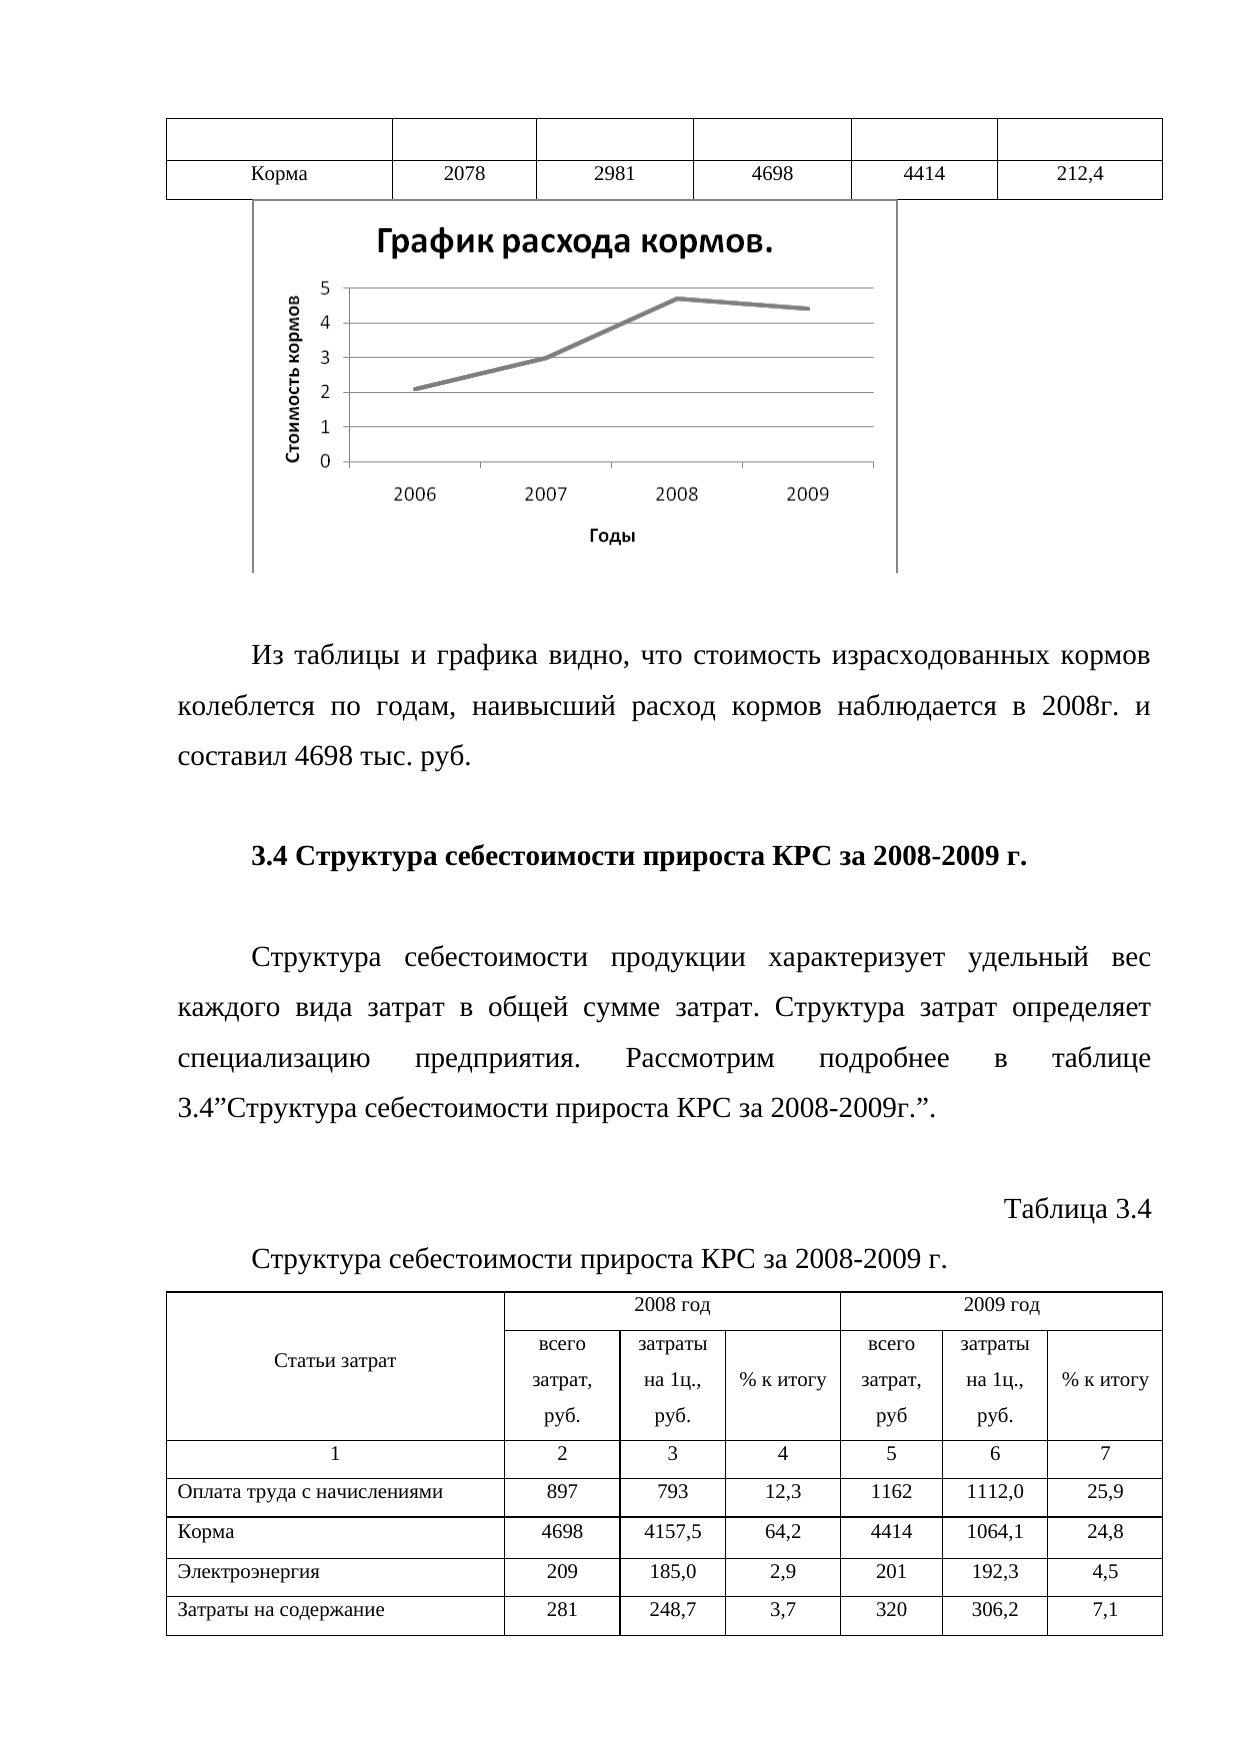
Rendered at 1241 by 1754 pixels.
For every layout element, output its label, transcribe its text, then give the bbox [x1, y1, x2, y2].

text Структура себестоимости продукции характеризует удельный вес каждого вида затрат в общей сумме затрат. Структура затрат определяет специализацию предприятия. Рассмотрим подробнее в таблице 3.4”Структура себестоимости прироста КРС за 2008-2009г.”. [177, 939, 1152, 1124]
table_cell 3 [537, 119, 693, 160]
table_cell 2 [393, 119, 536, 160]
table_cell 4414 [841, 1518, 942, 1558]
table_cell 6 [943, 1441, 1047, 1478]
table_header 2009 год [841, 1293, 1162, 1329]
table_cell 248,7 [621, 1597, 725, 1635]
text 3.4 Структура себестоимости прироста КРС за 2008-2009 г. [177, 838, 1152, 872]
table_cell затраты на 1ц., руб. [621, 1331, 725, 1440]
table_cell Корма [167, 1518, 504, 1558]
table_cell Электроэнергия [167, 1559, 504, 1596]
table_cell 4698 [694, 161, 851, 198]
table_cell % к итогу [1048, 1331, 1162, 1440]
table_cell Оплата труда с начислениями [167, 1479, 504, 1516]
table_cell 64,2 [726, 1518, 840, 1558]
table_cell 4,5 [1048, 1559, 1162, 1596]
text Структура себестоимости прироста КРС за 2008-2009 г. [177, 1241, 1152, 1274]
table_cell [167, 1597, 504, 1635]
table_header 2008 год [505, 1293, 840, 1329]
table_cell 209 [505, 1559, 619, 1596]
picture [251, 199, 898, 573]
table_cell 2 [505, 1441, 619, 1478]
table_cell 1 [167, 119, 392, 160]
table_cell 3,7 [726, 1597, 840, 1635]
table_cell 6 [998, 119, 1162, 160]
table_cell 24,8 [1048, 1518, 1162, 1558]
table_cell 4414 [852, 161, 997, 198]
table_cell 281 [505, 1597, 619, 1635]
table_cell 793 [621, 1479, 725, 1516]
table_cell 7,1 [1048, 1597, 1162, 1635]
table_cell 4698 [505, 1518, 619, 1558]
table_cell 2078 [393, 161, 536, 198]
text Таблица 3.4 [177, 1191, 1152, 1224]
table_cell 5 [852, 119, 997, 160]
table_cell 4157,5 [621, 1518, 725, 1558]
table_cell % к итогу [726, 1331, 840, 1440]
table_cell 12,3 [726, 1479, 840, 1516]
table_cell 1112,0 [943, 1479, 1047, 1516]
table_cell 306,2 [943, 1597, 1047, 1635]
table_cell всего затрат, руб [841, 1331, 942, 1440]
table_cell 1162 [841, 1479, 942, 1516]
table_cell 2981 [537, 161, 693, 198]
table_cell Корма [167, 161, 392, 198]
table_cell 25,9 [1048, 1479, 1162, 1516]
table_cell 897 [505, 1479, 619, 1516]
table_cell 4 [726, 1441, 840, 1478]
table_cell 3 [621, 1441, 725, 1478]
table_cell 185,0 [621, 1559, 725, 1596]
table_cell 5 [841, 1441, 942, 1478]
table_cell 4 [694, 119, 851, 160]
table_cell 2,9 [726, 1559, 840, 1596]
table_header Статьи затрат [167, 1293, 504, 1440]
table_cell 192,3 [943, 1559, 1047, 1596]
table_cell 212,4 [998, 161, 1162, 198]
table_cell 1064,1 [943, 1518, 1047, 1558]
table_cell затраты на 1ц., руб. [943, 1331, 1047, 1440]
table_cell 201 [841, 1559, 942, 1596]
table_cell всего затрат, руб. [505, 1331, 619, 1440]
text Из таблицы и графика видно, что стоимость израсходованных кормов колеблется по годам, наивысший расход кормов наблюдается в 2008г. и составил 4698 тыс. руб. [177, 637, 1152, 771]
table_cell 7 [1048, 1441, 1162, 1478]
table_cell 320 [841, 1597, 942, 1635]
table_cell 1 [167, 1441, 504, 1478]
